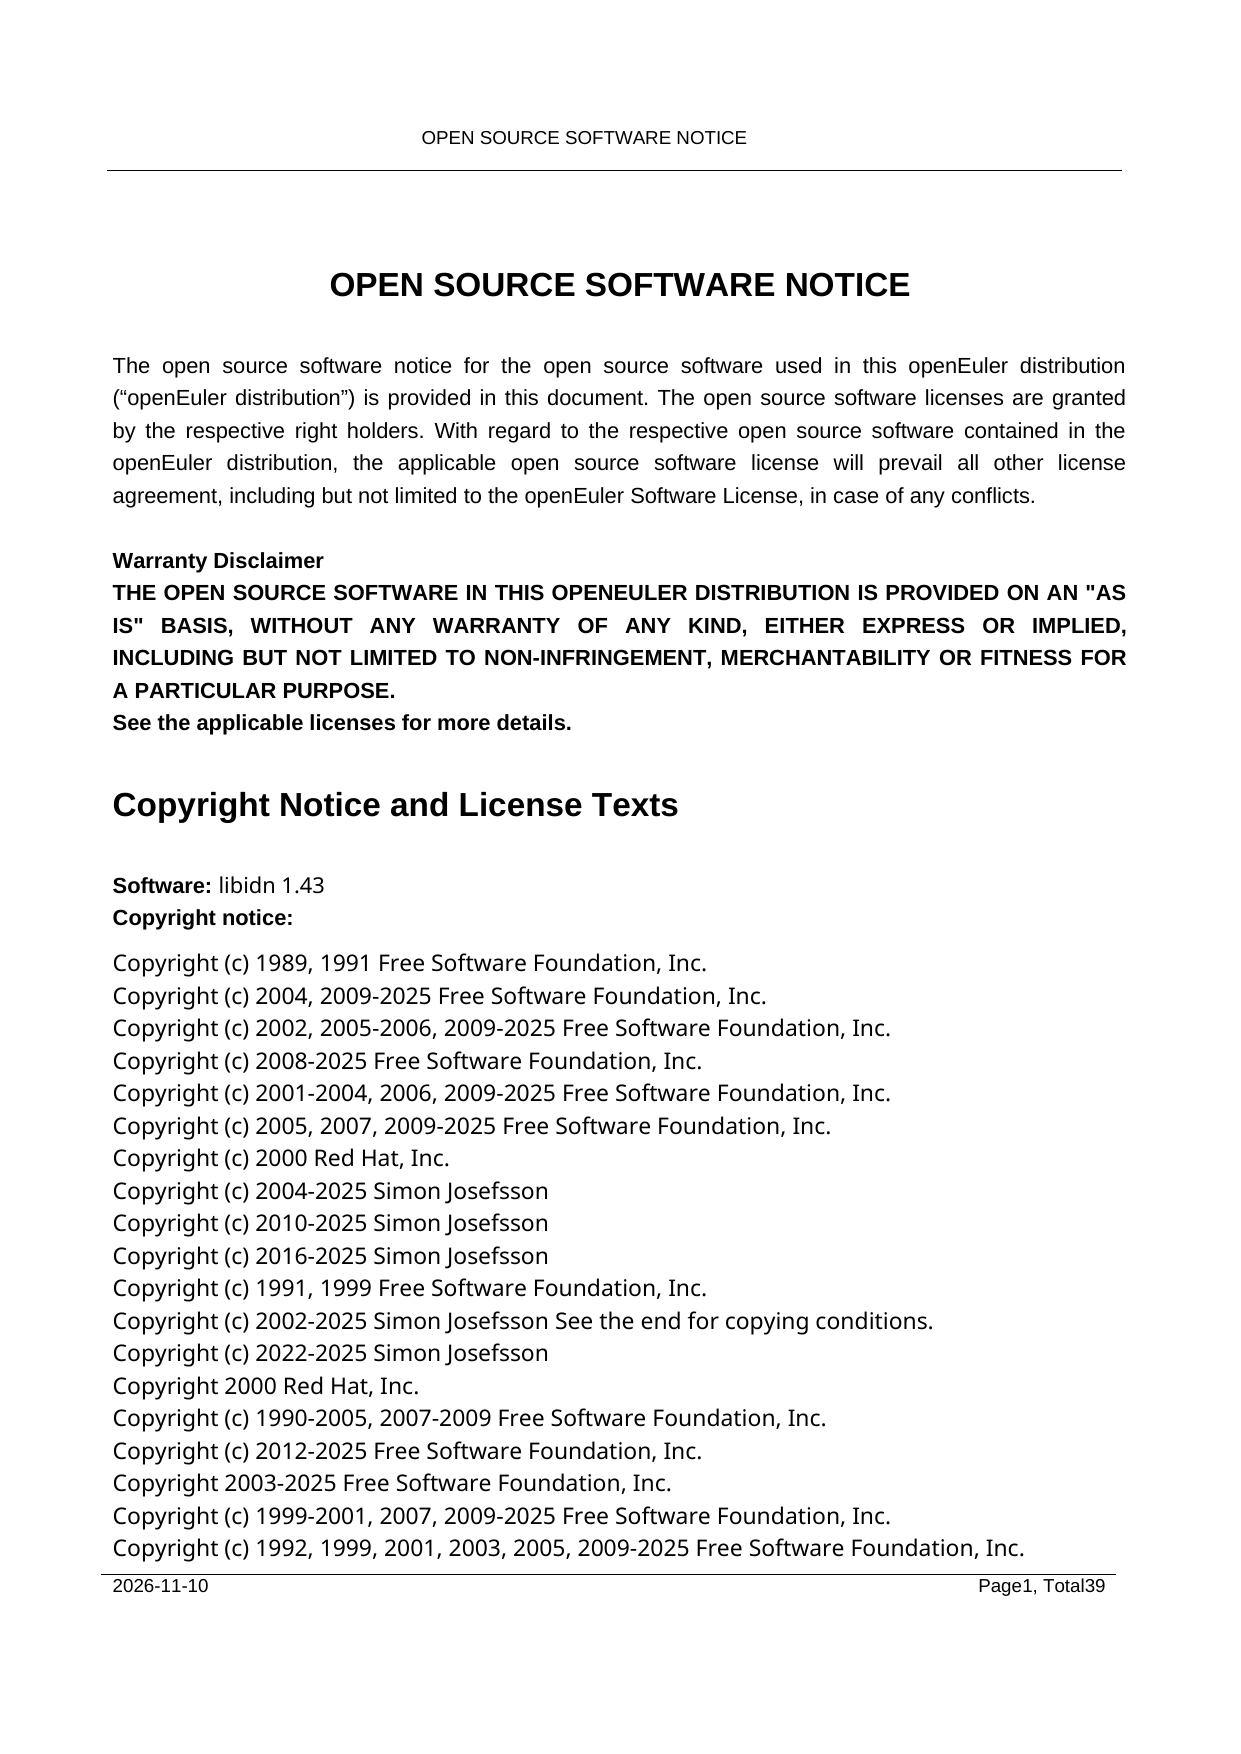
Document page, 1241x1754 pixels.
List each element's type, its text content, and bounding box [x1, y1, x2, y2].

text Copyright Notice and License Texts [112, 771, 1128, 836]
title Software: libidn 1.43 [112, 869, 1128, 901]
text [112, 947, 1128, 1564]
text Warranty Disclaimer [112, 544, 1128, 576]
text Copyright notice: [112, 901, 1128, 934]
text OPEN SOURCE SOFTWARE NOTICE [112, 251, 1128, 316]
text THE OPEN SOURCE SOFTWARE IN THIS OPENEULER DISTRIBUTION IS PROVIDED ON AN "AS IS" BASIS, WITHOUT ANY WARRANTY OF ANY KIND, EITHER EXPRESS OR IMPLIED, INCLUDING BUT NOT LIMITED TO NON-INFRINGEMENT, MERCHANTABILITY OR FITNESS FOR A PARTICULAR PURPOSE. See the applicable licenses for more details. [112, 576, 1128, 739]
text The open source software notice for the open source software used in this openEuler distribution (“openEuler distribution”) is provided in this document. The open source software licenses are granted by the respective right holders. With regard to the respective open source software contained in the openEuler distribution, the applicable open source software license will prevail all other license agreement, including but not limited to the openEuler Software License, in case of any conflicts. [112, 349, 1128, 511]
